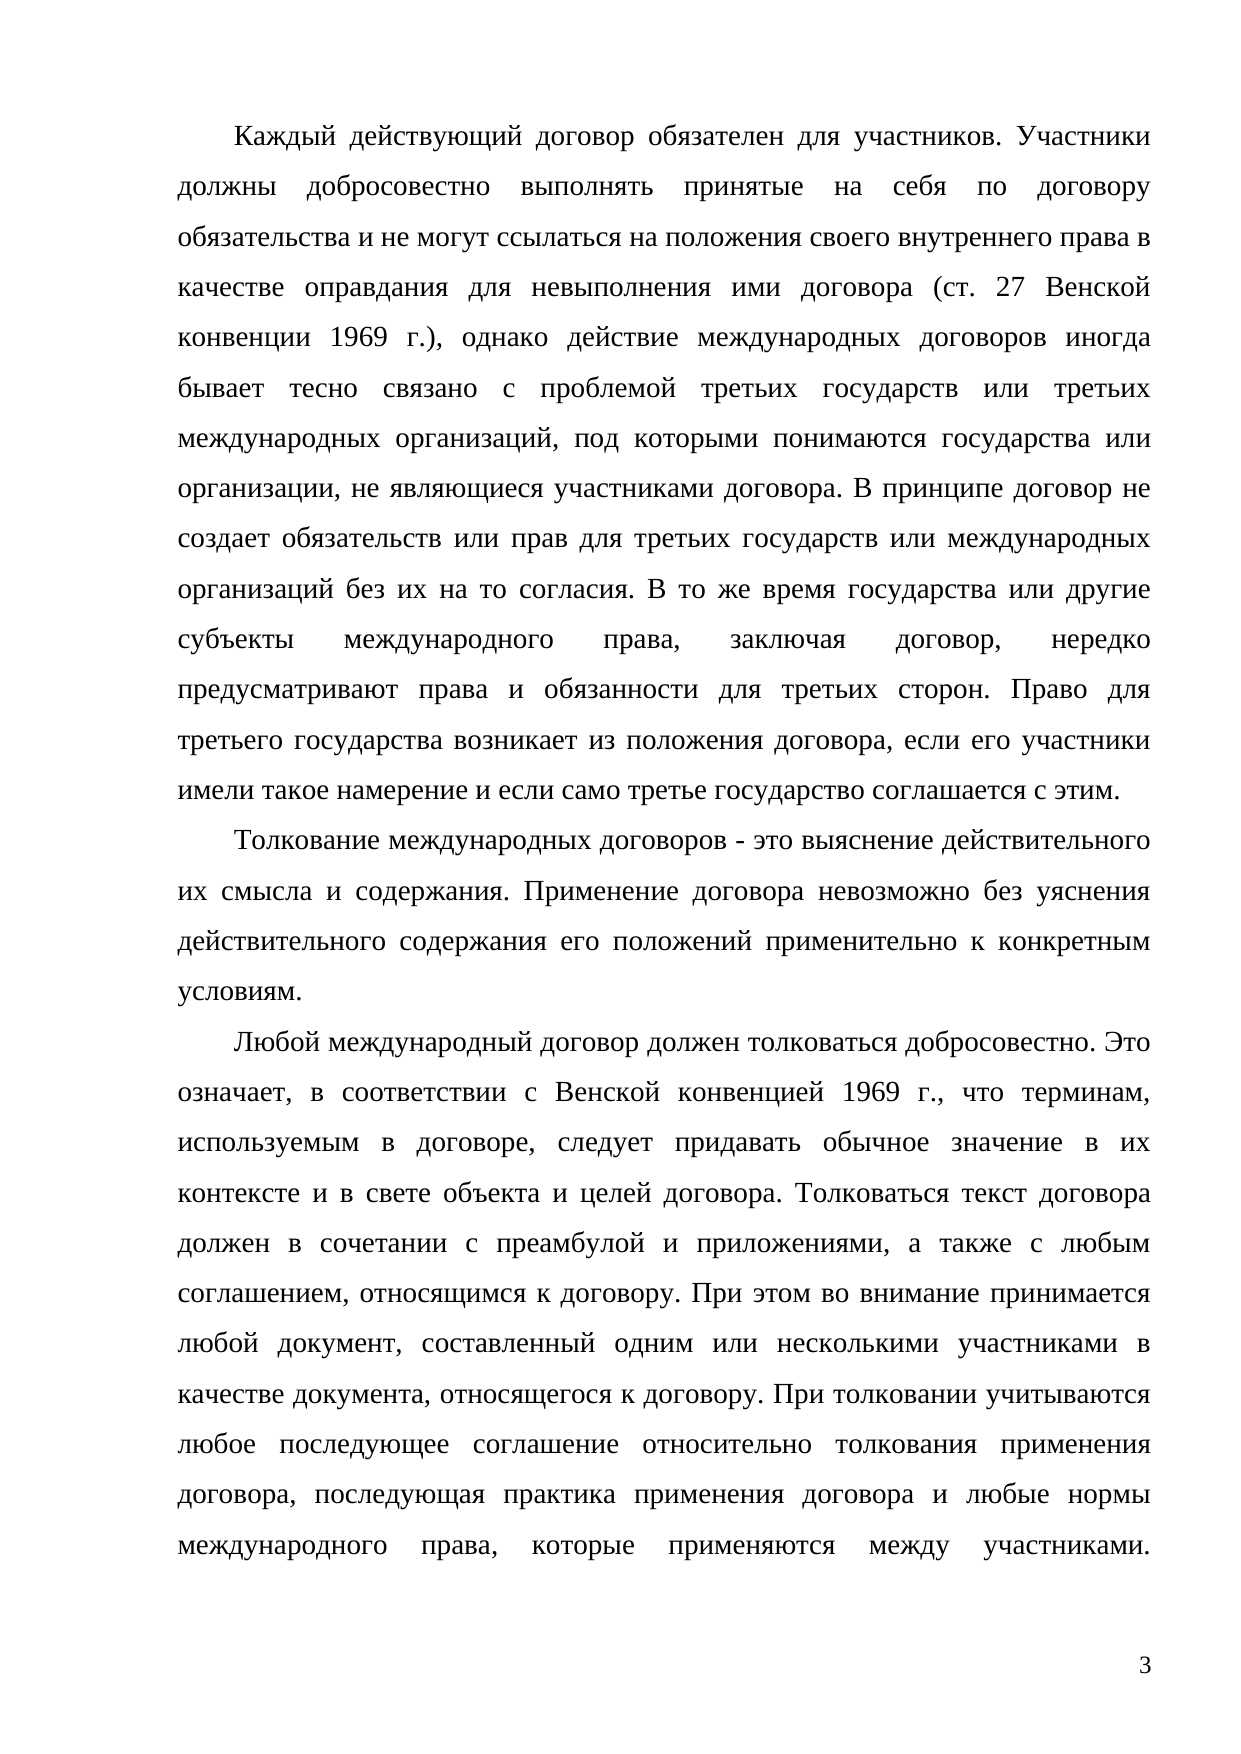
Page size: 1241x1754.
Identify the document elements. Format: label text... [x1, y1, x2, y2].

text Каждый действующий договор обязателен для участников. Участники должны добросовестно выполнять принятые на себя по договору обязательства и не могут ссылаться на положения своего внутреннего права в качестве оправдания для невыполнения ими договора (ст. 27 Венской конвенции 1969 г.), однако действие международных договоров иногда бывает тесно связано с проблемой третьих государств или третьих международных организаций, под которыми понимаются государства или организации, не являющиеся участниками договора. В принципе договор не создает обязательств или прав для третьих государств или международных организаций без их на то согласия. В то же время государства или другие субъекты международного права, заключая договор, нередко предусматривают права и обязанности для третьих сторон. Право для третьего государства возникает из положения договора, если его участники имели такое намерение и если само третье государство соглашается с этим. [177, 118, 1152, 806]
text Толкование международных договоров - это выяснение действительного их смысла и содержания. Применение договора невозможно без уяснения действительного содержания его положений применительно к конкретным условиям. [177, 822, 1152, 1007]
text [177, 1024, 1152, 1560]
